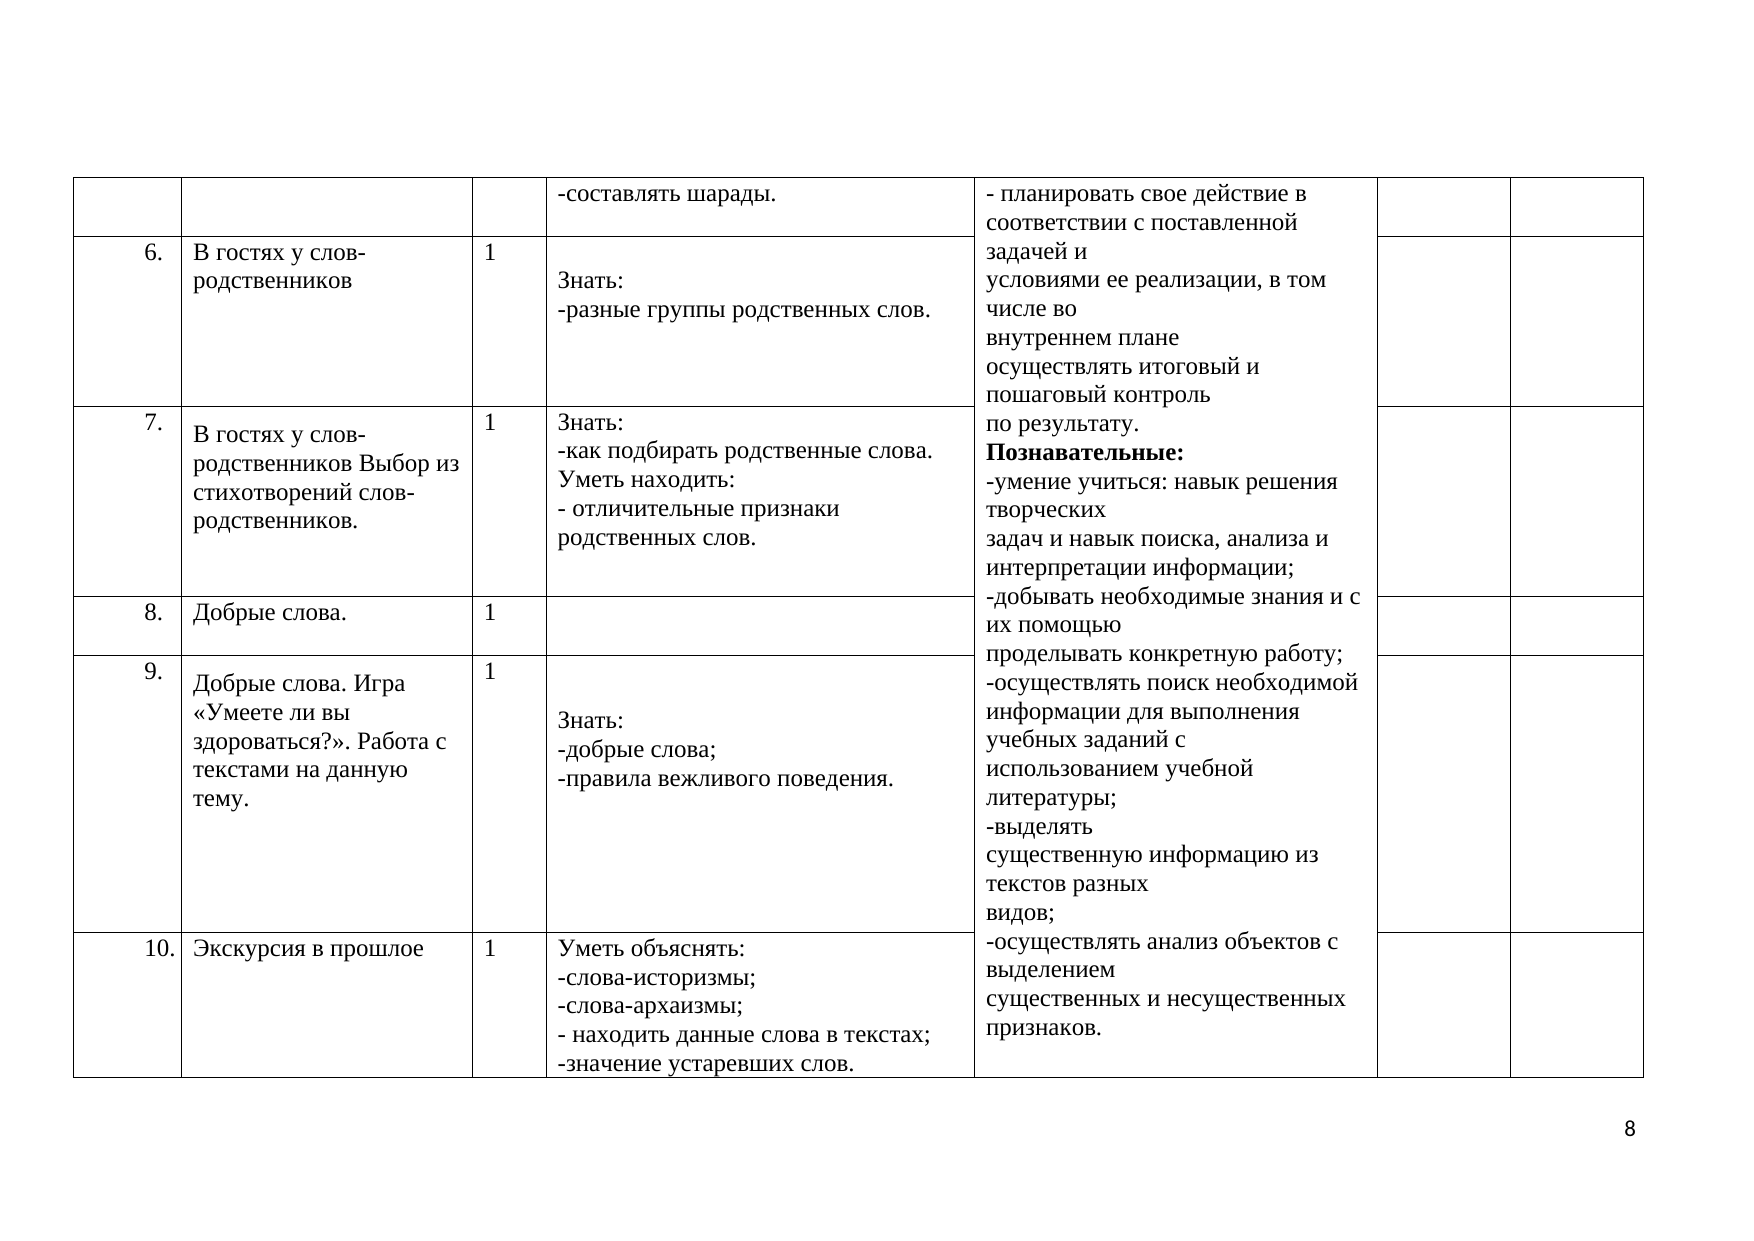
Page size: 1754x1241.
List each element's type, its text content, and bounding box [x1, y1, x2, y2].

table_cell [1378, 237, 1510, 406]
table_cell [1378, 407, 1510, 596]
table_cell [1378, 597, 1510, 655]
table_cell [1378, 656, 1510, 932]
table_cell [1511, 597, 1643, 655]
table_cell Добрые слова. [182, 597, 472, 655]
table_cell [182, 178, 472, 236]
table_cell [1511, 178, 1643, 236]
table_cell Знать: -как подбирать родственные слова. Уметь находить: - отличительные признаки родственных слов. [547, 407, 974, 596]
table_cell Добрые слова. Игра «Умеете ли вы здороваться?». Работа с текстами на данную тему. [182, 656, 472, 932]
table_cell 1 [473, 656, 546, 932]
table_cell [1511, 656, 1643, 932]
table_cell В гостях у слов- родственников Выбор из стихотворений слов- родственников. [182, 407, 472, 596]
table_cell [1511, 933, 1643, 1077]
table_cell 1 [473, 407, 546, 596]
table_cell [74, 237, 181, 406]
table_cell [1378, 933, 1510, 1077]
table_cell 1 [473, 597, 546, 655]
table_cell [547, 933, 974, 1077]
table_cell В гостях у слов- родственников [182, 237, 472, 406]
table_cell [1511, 407, 1643, 596]
table_cell 1 [473, 178, 546, 236]
table_cell [74, 407, 181, 596]
table_cell [547, 597, 974, 655]
table_cell [1511, 237, 1643, 406]
table_cell 1 [473, 933, 546, 1077]
table_cell [74, 597, 181, 655]
table_cell Знать: -добрые слова; -правила вежливого поведения. [547, 656, 974, 932]
table_cell 1 [473, 237, 546, 406]
table_cell [1378, 178, 1510, 236]
table_cell Знать: -разные группы родственных слов. [547, 237, 974, 406]
table_cell [74, 656, 181, 932]
table_cell [74, 933, 181, 1077]
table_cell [547, 178, 974, 236]
table_cell Экскурсия в прошлое [182, 933, 472, 1077]
table_cell [74, 178, 181, 236]
